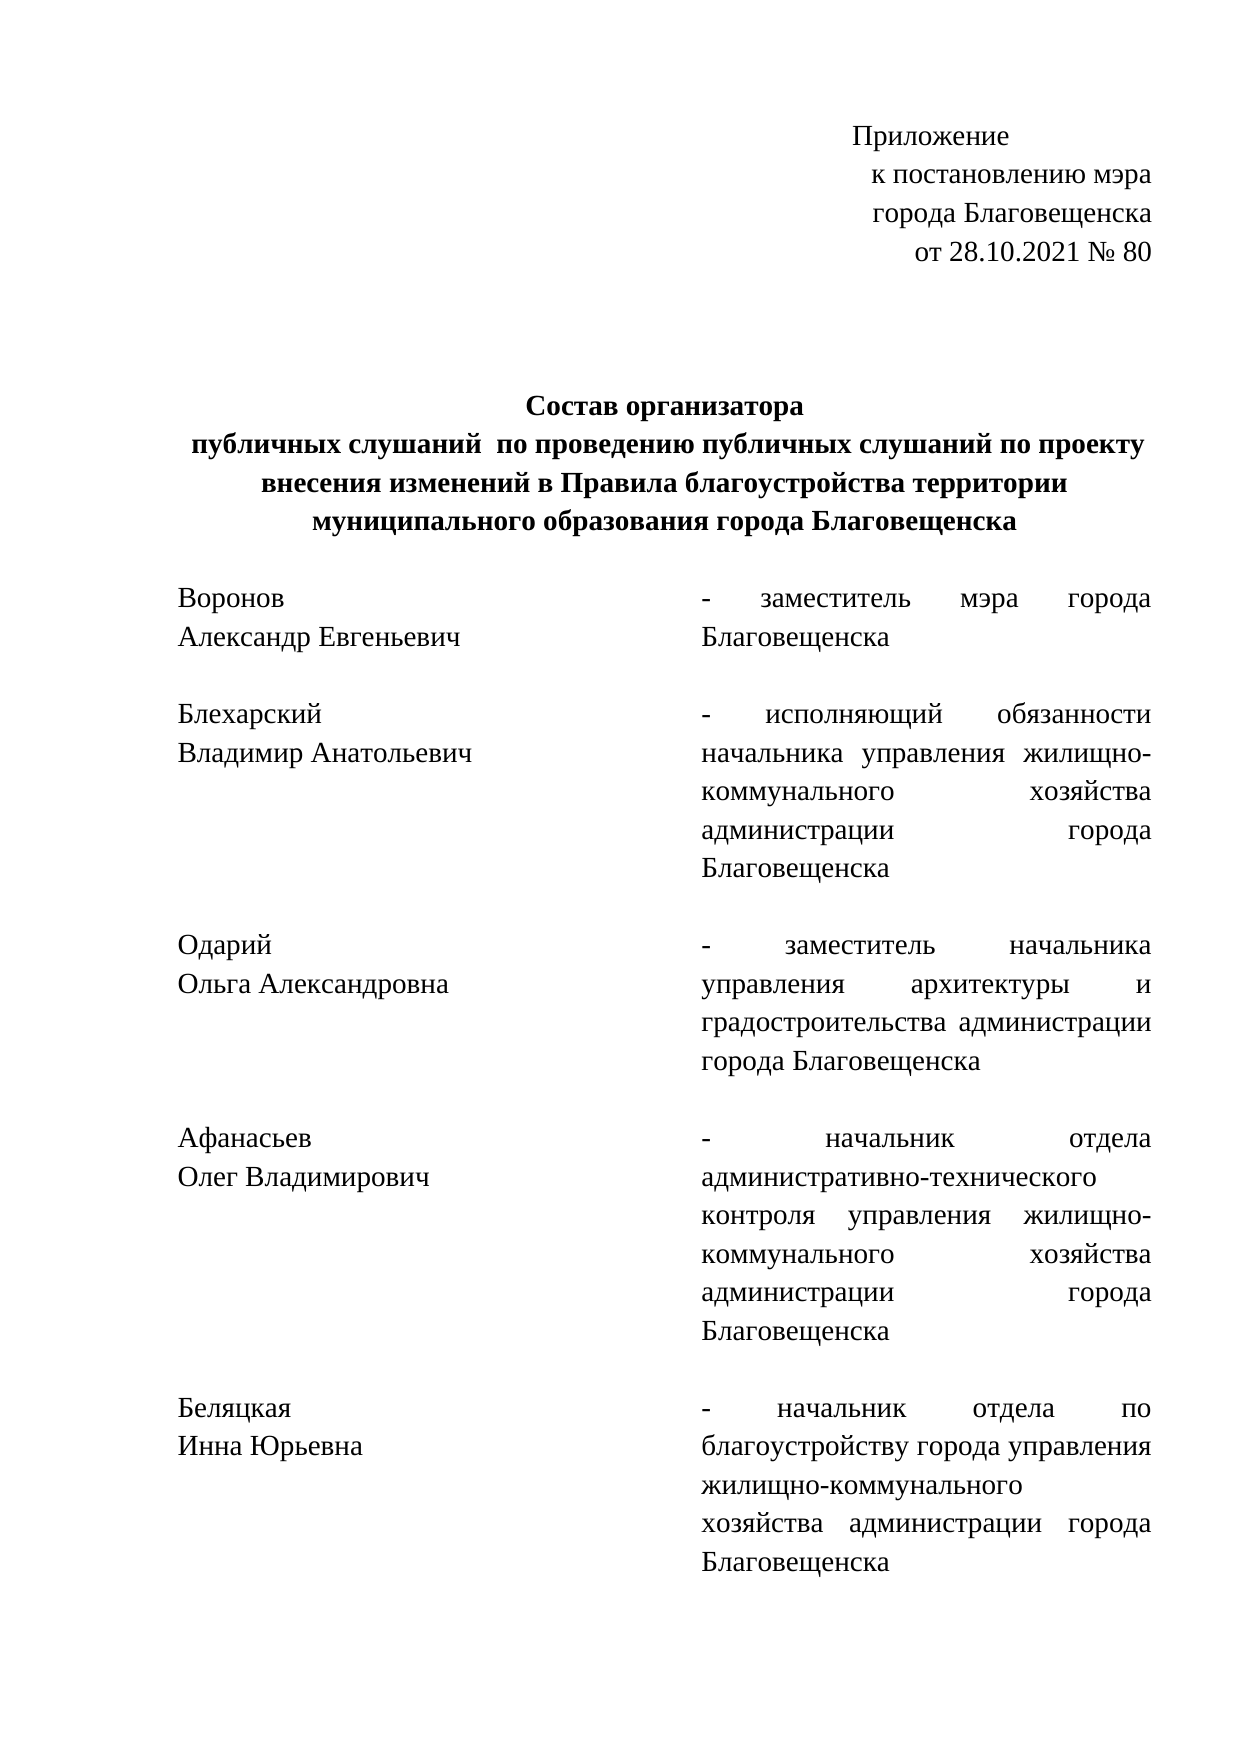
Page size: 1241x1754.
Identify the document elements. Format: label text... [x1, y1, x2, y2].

text Воронов [177, 581, 627, 614]
text Беляцкая [177, 1390, 627, 1423]
text к постановлению мэра [177, 157, 1152, 190]
text Афанасьев [177, 1120, 627, 1154]
text Олег Владимирович [177, 1159, 627, 1192]
text Владимир Анатольевич [177, 735, 627, 768]
text - начальник отдела административно-технического контроля управления жилищно-коммунального хозяйства администрации города Благовещенска [701, 1120, 1152, 1346]
text города Благовещенска [177, 195, 1152, 229]
text - заместитель мэра города Благовещенска [701, 581, 1152, 653]
text - исполняющий обязанности начальника управления жилищно-коммунального хозяйства администрации города Благовещенска [701, 696, 1152, 884]
text Александр Евгеньевич [177, 619, 627, 653]
text Состав организатора [177, 388, 1152, 421]
text - начальник отдела по благоустройству города управления жилищно-коммунального хозяйства администрации города Благовещенска [701, 1390, 1152, 1578]
text Инна Юрьевна [177, 1428, 627, 1462]
text Одарий [177, 927, 627, 961]
text Приложение [177, 118, 1152, 152]
text - заместитель начальника управления архитектуры и градостроительства администрации города Благовещенска [701, 927, 1152, 1077]
text Ольга Александровна [177, 966, 627, 999]
text от 28.10.2021 № 80 [177, 234, 1152, 267]
text Блехарский [177, 696, 627, 730]
text публичных слушаний по проведению публичных слушаний по проекту внесения изменений в Правила благоустройства территории муниципального образования города Благовещенска [177, 426, 1152, 537]
